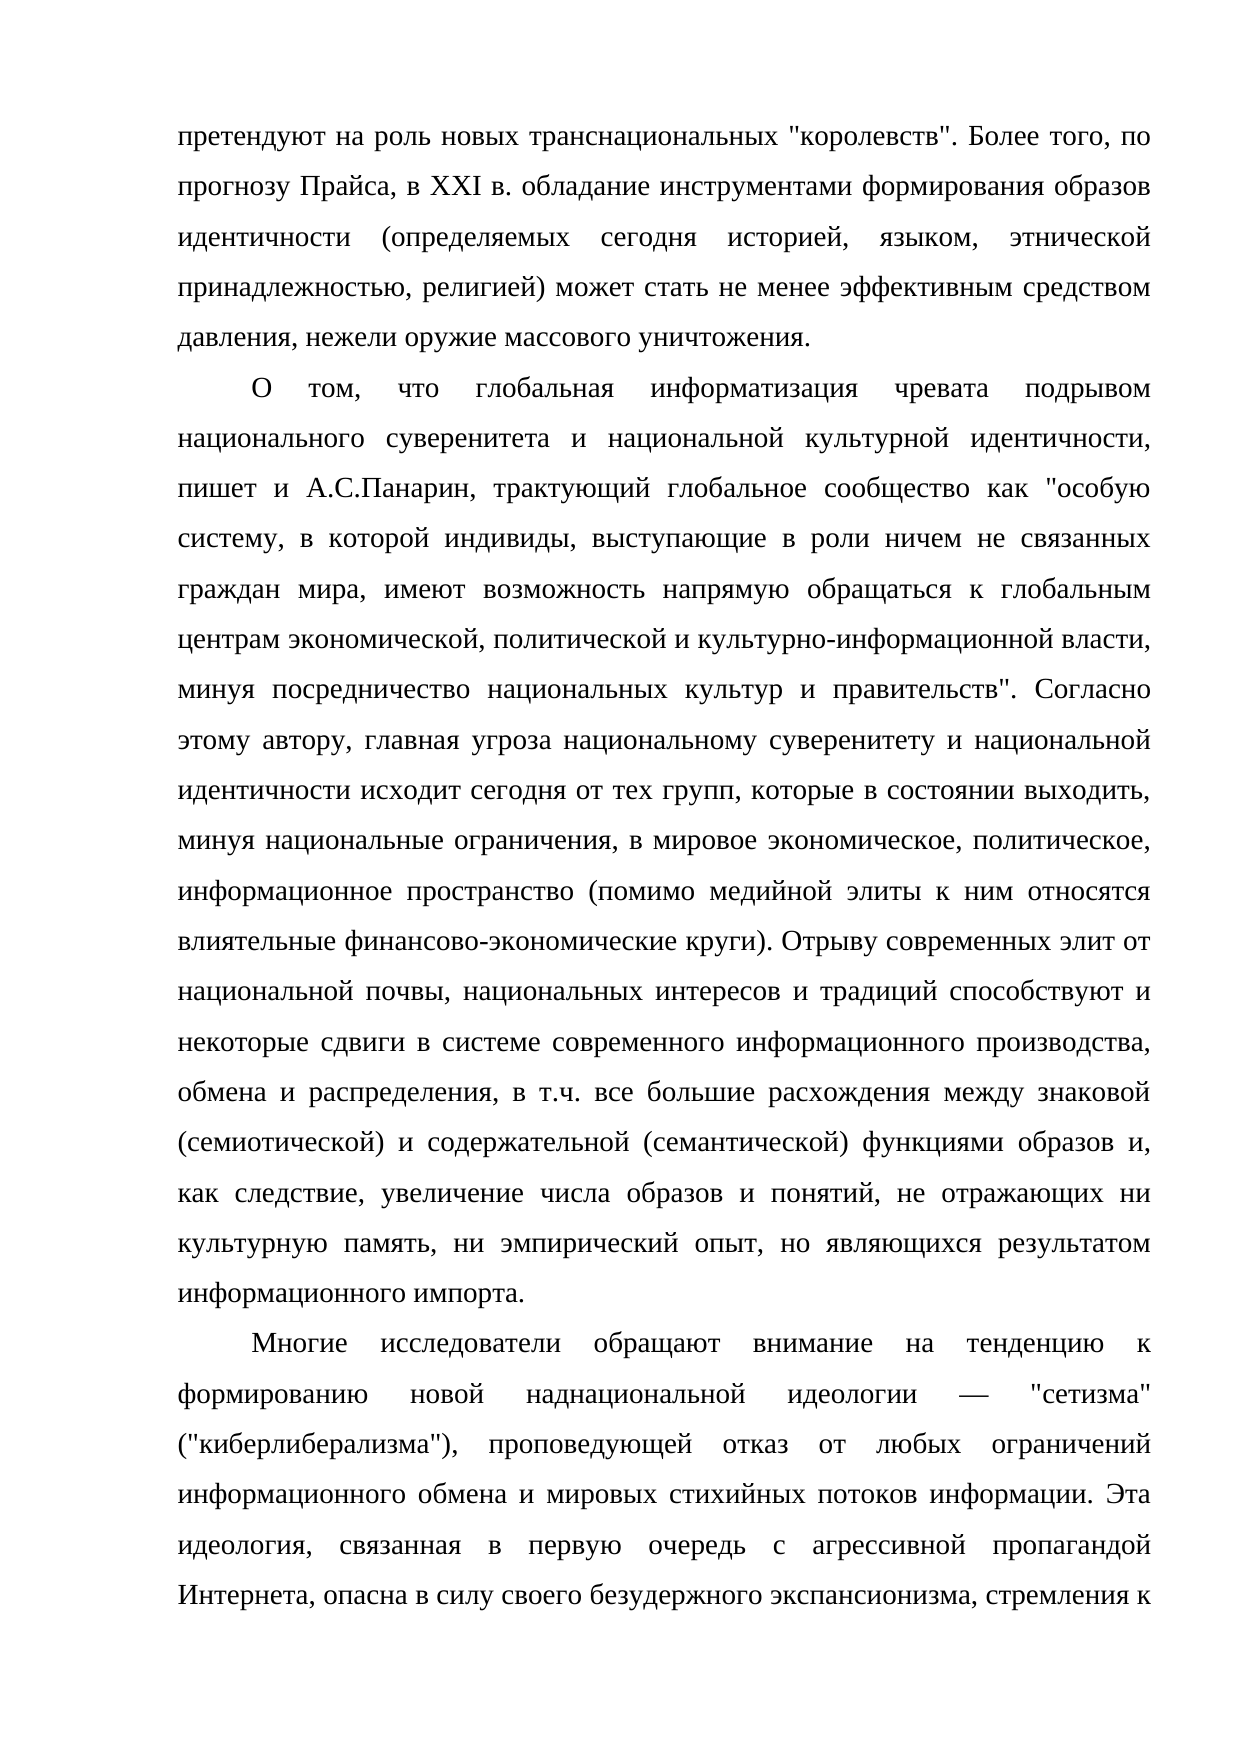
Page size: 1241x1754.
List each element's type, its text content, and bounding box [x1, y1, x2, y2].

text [177, 1326, 1152, 1611]
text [177, 118, 1152, 353]
text О том, что глобальная информатизация чревата подрывом национального суверенитета и национальной культурной идентичности, пишет и А.С.Панарин, трактующий глобальное сообщество как "особую систему, в которой индивиды, выступающие в роли ничем не связанных граждан мира, имеют возможность напрямую обращаться к глобальным центрам экономической, политической и культурно-информационной власти, минуя посредничество национальных культур и правительств". Согласно этому автору, главная угроза национальному суверенитету и национальной идентичности исходит сегодня от тех групп, которые в состоянии выходить, минуя национальные ограничения, в мировое экономическое, политическое, информационное пространство (помимо медийной элиты к ним относятся влиятельные финансово-экономические круги). Отрыву современных элит от национальной почвы, национальных интересов и традиций способствуют и некоторые сдвиги в системе современного информационного производства, обмена и распределения, в т.ч. все большие расхождения между знаковой (семиотической) и содержательной (семантической) функциями образов и, как следствие, увеличение числа образов и понятий, не отражающих ни культурную память, ни эмпирический опыт, но являющихся результатом информационного импорта. [177, 370, 1152, 1309]
